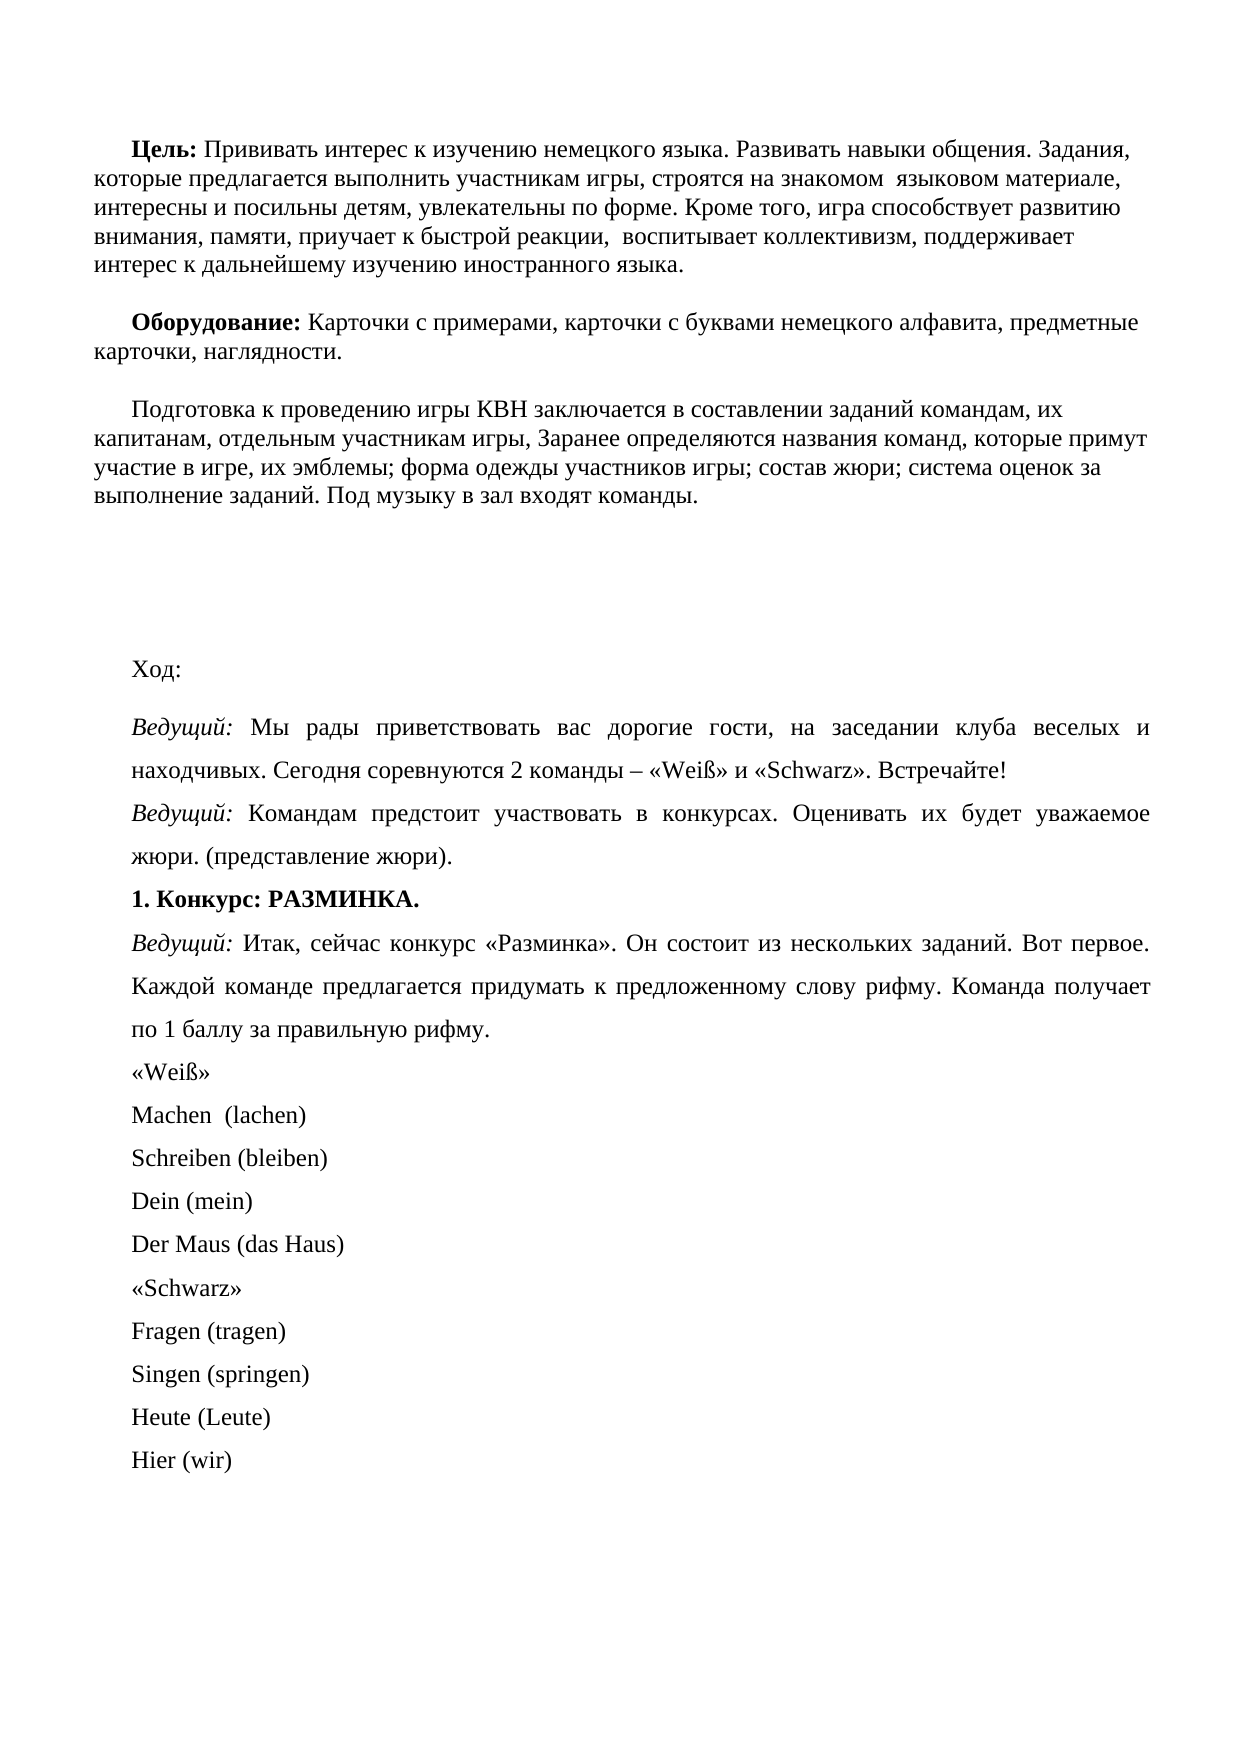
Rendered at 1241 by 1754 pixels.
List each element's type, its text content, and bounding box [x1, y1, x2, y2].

text Dein (mein) [131, 1186, 604, 1215]
text «Schwarz» [131, 1273, 604, 1301]
text Подготовка к проведению игры КВН заключается в составлении заданий командам, их капитанам, отдельным участникам игры, Заранее определяются названия команд, которые примут участие в игре, их эмблемы; форма одежды участников игры; состав жюри; система оценок за выполнение заданий. Под музыку в зал входят команды. [94, 394, 1152, 509]
text 1. Конкурс: Разминка. [131, 884, 1152, 913]
text Machen (lachen) [131, 1100, 604, 1129]
text Оборудование: Карточки с примерами, карточки с буквами немецкого алфавита, предметные карточки, наглядности. [94, 307, 1152, 365]
text Ведущий: Командам предстоит участвовать в конкурсах. Оценивать их будет уважаемое жюри. (представление жюри). [131, 798, 1152, 870]
text «Weiß» [131, 1057, 604, 1086]
text Ход: [94, 654, 1152, 683]
text Ведущий: Мы рады приветствовать вас дорогие гости, на заседании клуба веселых и находчивых. Сегодня соревнуются 2 команды – «Weiß» и «Schwarz». Встречайте! [131, 712, 1152, 784]
text Цель: Прививать интерес к изучению немецкого языка. Развивать навыки общения. Задания, которые предлагается выполнить участникам игры, строятся на знакомом языковом материале, интересны и посильны детям, увлекательны по форме. Кроме того, игра способствует развитию внимания, памяти, приучает к быстрой реакции, воспитывает коллективизм, поддерживает интерес к дальнейшему изучению иностранного языка. [94, 134, 1152, 278]
text Fragen (tragen) [131, 1316, 604, 1344]
text Der Maus (das Haus) [131, 1229, 604, 1258]
text Ведущий: Итак, сейчас конкурс «Разминка». Он состоит из нескольких заданий. Вот первое. Каждой команде предлагается придумать к предложенному слову рифму. Команда получает по 1 баллу за правильную рифму. [131, 928, 1152, 1043]
text Singen (springen) [131, 1359, 604, 1388]
text Heute (Leute) [131, 1402, 604, 1431]
text Schreiben (bleiben) [131, 1143, 604, 1172]
text Hier (wir) [131, 1445, 604, 1474]
